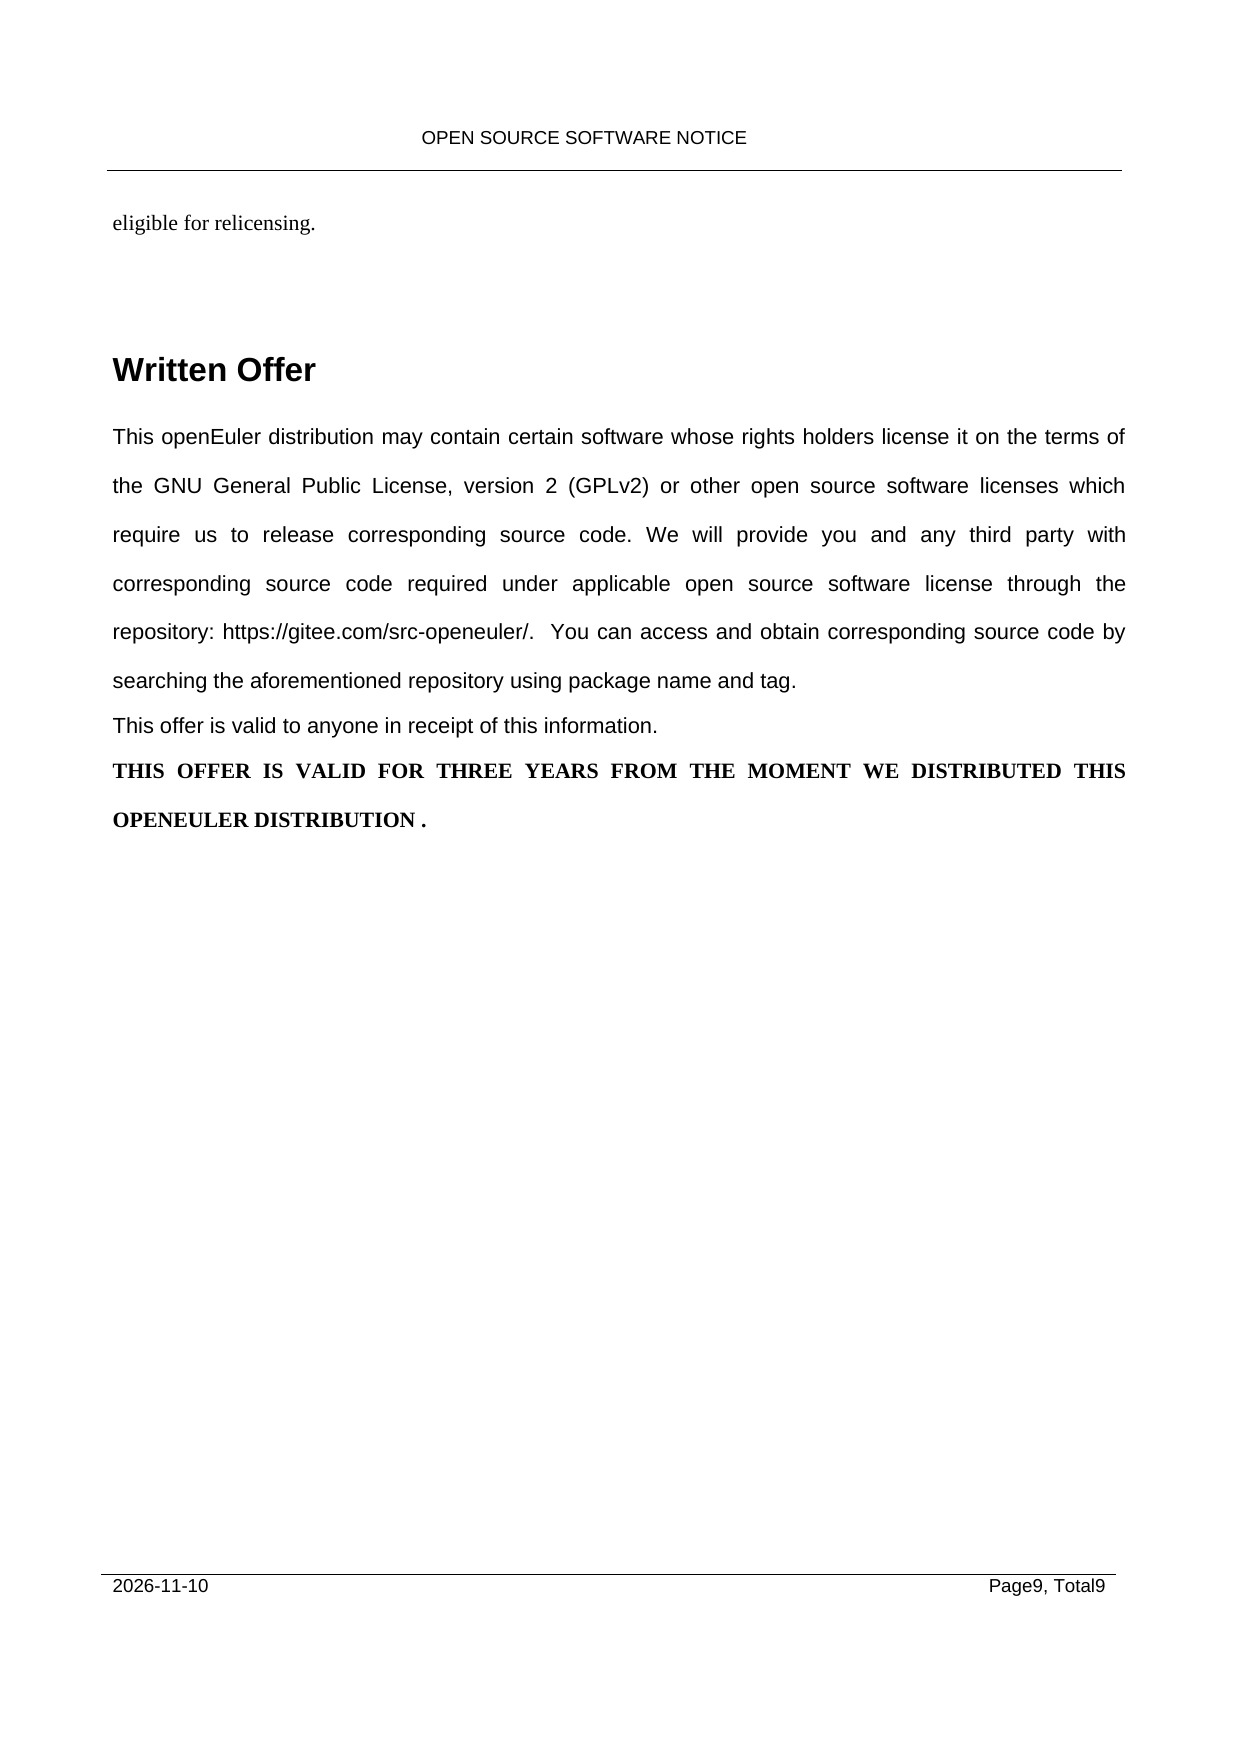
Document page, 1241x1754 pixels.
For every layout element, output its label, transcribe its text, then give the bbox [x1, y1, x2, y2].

text This offer is valid to anyone in receipt of this information. [112, 709, 1128, 742]
text THIS OFFER IS VALID FOR THREE YEARS FROM THE MOMENT WE DISTRIBUTED THIS OPENEULER DISTRIBUTION . [112, 754, 1128, 836]
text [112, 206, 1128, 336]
text This openEuler distribution may contain certain software whose rights holders license it on the terms of the GNU General Public License, version 2 (GPLv2) or other open source software licenses which require us to release corresponding source code. We will provide you and any third party with corresponding source code required under applicable open source software license through the repository: https://gitee.com/src-openeuler/. You can access and obtain corresponding source code by searching the aforementioned repository using package name and tag. [112, 421, 1128, 697]
text Written Offer [112, 336, 1128, 401]
